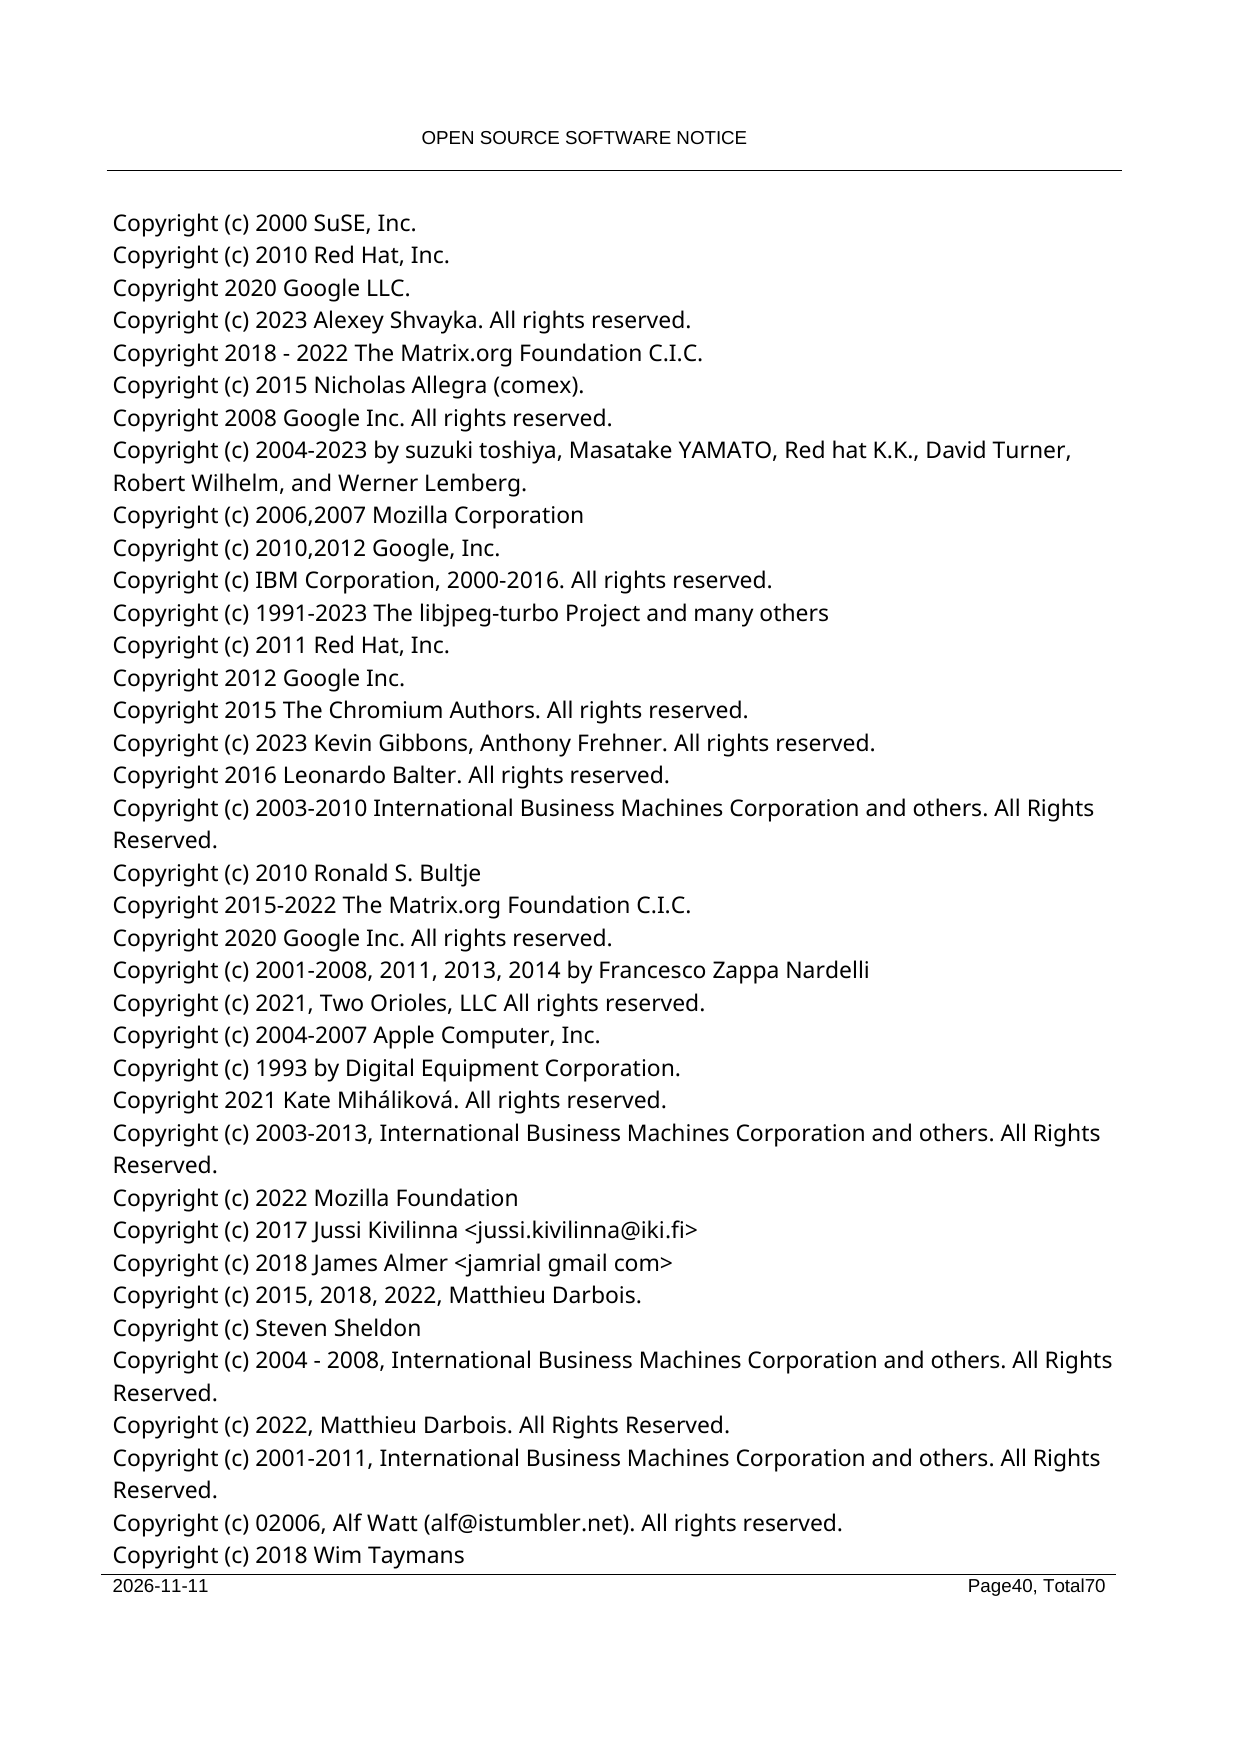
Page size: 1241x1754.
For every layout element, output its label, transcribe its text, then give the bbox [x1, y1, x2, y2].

text Copyright (c) 2001-2011, International Business Machines Corporation and others. All Rights Reserved. [112, 1441, 1128, 1506]
text Copyright 2008 Google Inc. All rights reserved. [112, 401, 1128, 434]
text Copyright 2016 Leonardo Balter. All rights reserved. [112, 759, 1128, 791]
text Copyright (c) 2010,2012 Google, Inc. [112, 531, 1128, 564]
text Copyright (c) 2021, Two Orioles, LLC All rights reserved. [112, 986, 1128, 1019]
text Copyright (c) 02006, Alf Watt (alf@istumbler.net). All rights reserved. [112, 1506, 1128, 1539]
text Copyright (c) 2004-2007 Apple Computer, Inc. [112, 1019, 1128, 1051]
text Copyright 2020 Google Inc. All rights reserved. [112, 921, 1128, 954]
text Copyright (c) 2015, 2018, 2022, Matthieu Darbois. [112, 1279, 1128, 1311]
text Copyright (c) 2010 Red Hat, Inc. [112, 239, 1128, 271]
text Copyright 2021 Kate Miháliková. All rights reserved. [112, 1084, 1128, 1116]
text Copyright (c) 2018 James Almer <jamrial gmail com> [112, 1246, 1128, 1279]
text Copyright (c) 2023 Kevin Gibbons, Anthony Frehner. All rights reserved. [112, 726, 1128, 759]
text Copyright (c) 2003-2010 International Business Machines Corporation and others. All Rights Reserved. [112, 791, 1128, 856]
text Copyright (c) 2003-2013, International Business Machines Corporation and others. All Rights Reserved. [112, 1116, 1128, 1181]
text Copyright (c) 2004-2023 by suzuki toshiya, Masatake YAMATO, Red hat K.K., David Turner, Robert Wilhelm, and Werner Lemberg. [112, 434, 1128, 499]
text Copyright 2015-2022 The Matrix.org Foundation C.I.C. [112, 889, 1128, 921]
text Copyright 2020 Google LLC. [112, 271, 1128, 304]
text Copyright 2012 Google Inc. [112, 661, 1128, 694]
text Copyright (c) 2011 Red Hat, Inc. [112, 629, 1128, 661]
text Copyright (c) Steven Sheldon [112, 1311, 1128, 1344]
text Copyright (c) 2004 - 2008, International Business Machines Corporation and others. All Rights Reserved. [112, 1344, 1128, 1409]
text Copyright (c) 2010 Ronald S. Bultje [112, 856, 1128, 889]
text Copyright (c) 2017 Jussi Kivilinna <jussi.kivilinna@iki.fi> [112, 1214, 1128, 1246]
text Copyright (c) 2018 Wim Taymans [112, 1539, 1128, 1571]
text Copyright (c) 2001-2008, 2011, 2013, 2014 by Francesco Zappa Nardelli [112, 954, 1128, 986]
text Copyright (c) 2022 Mozilla Foundation [112, 1181, 1128, 1214]
text Copyright (c) 2015 Nicholas Allegra (comex). [112, 369, 1128, 401]
text Copyright (c) IBM Corporation, 2000-2016. All rights reserved. [112, 564, 1128, 596]
text Copyright (c) 1993 by Digital Equipment Corporation. [112, 1051, 1128, 1084]
text Copyright (c) 1991-2023 The libjpeg-turbo Project and many others [112, 596, 1128, 629]
text Copyright 2018 - 2022 The Matrix.org Foundation C.I.C. [112, 336, 1128, 369]
text Copyright (c) 2022, Matthieu Darbois. All Rights Reserved. [112, 1409, 1128, 1441]
text Copyright (c) 2023 Alexey Shvayka. All rights reserved. [112, 304, 1128, 336]
text Copyright (c) 2000 SuSE, Inc. [112, 206, 1128, 239]
text Copyright 2015 The Chromium Authors. All rights reserved. [112, 694, 1128, 726]
text Copyright (c) 2006,2007 Mozilla Corporation [112, 499, 1128, 531]
